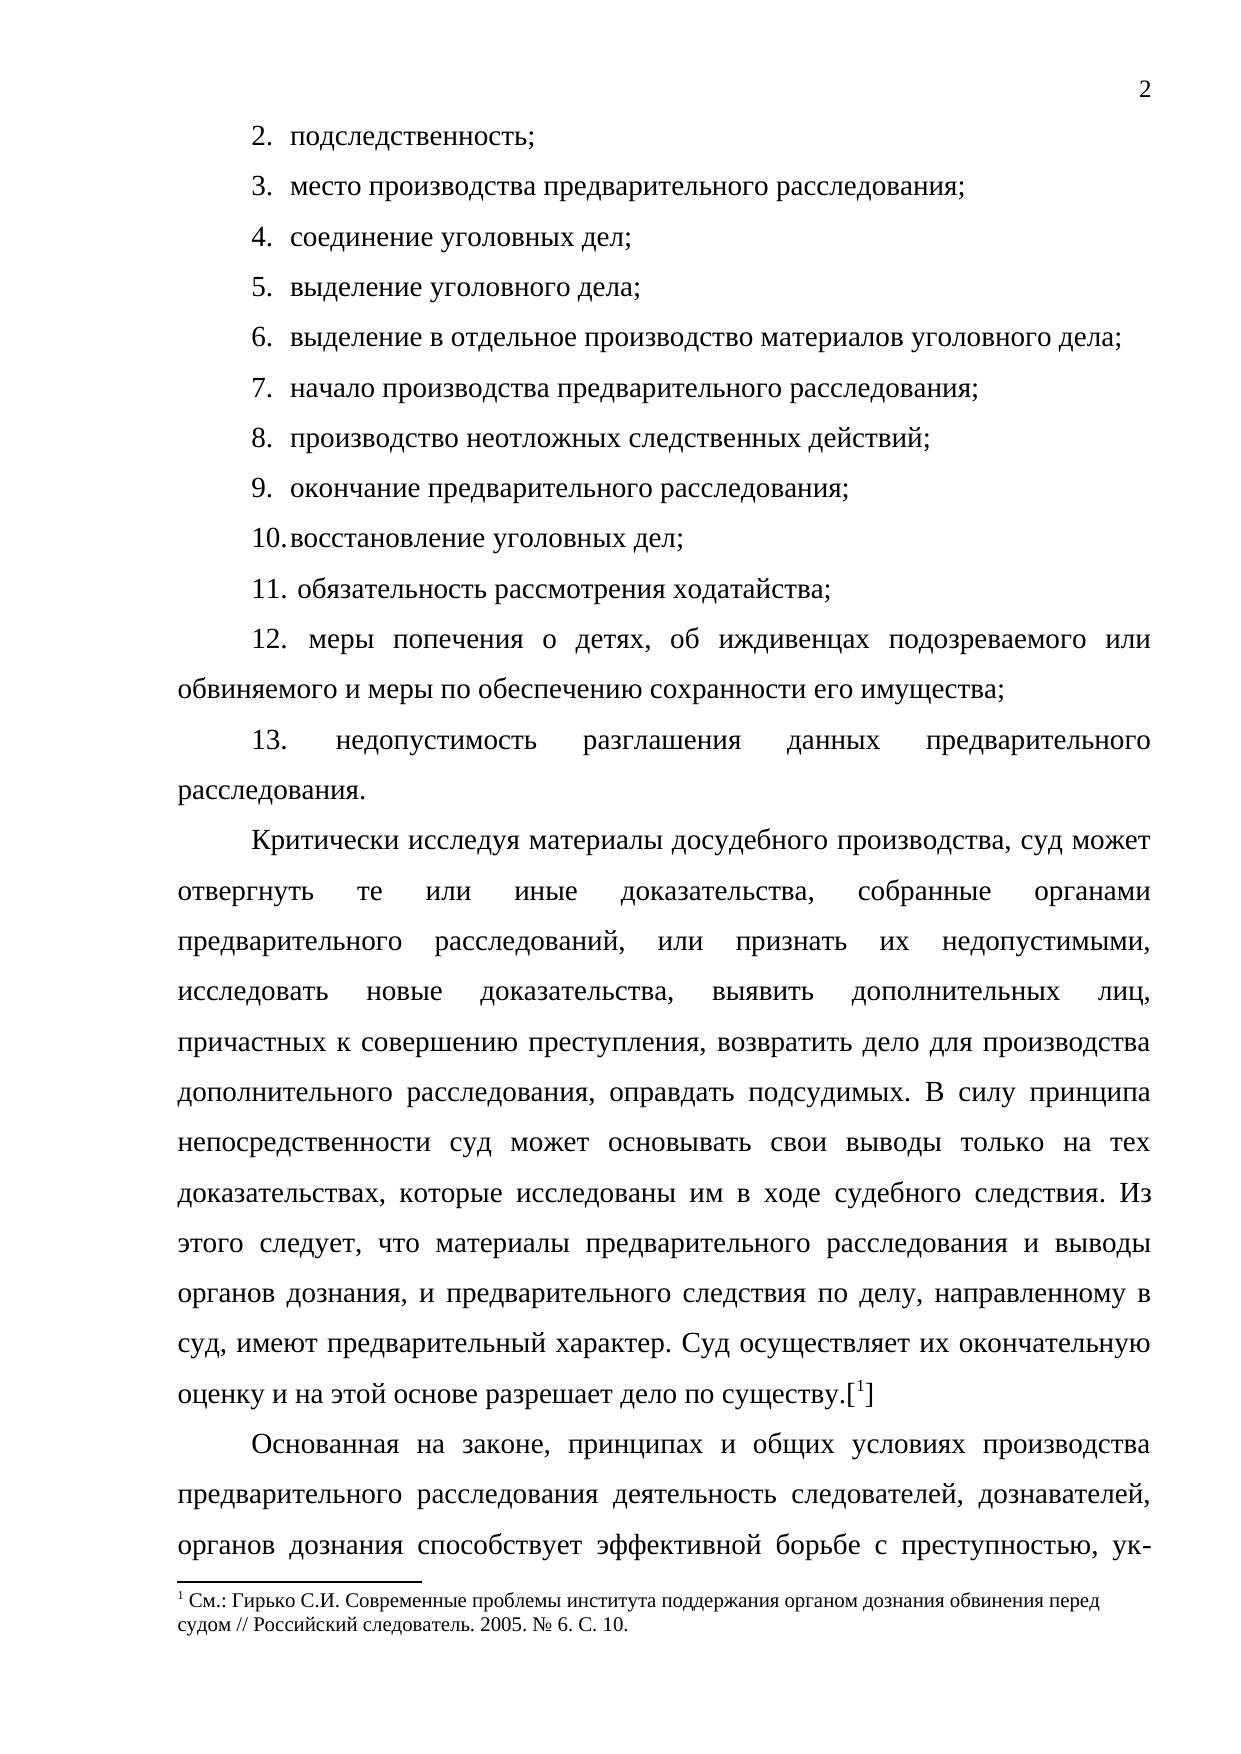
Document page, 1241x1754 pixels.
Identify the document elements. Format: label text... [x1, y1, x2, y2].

list место производства предварительного расследования; [177, 168, 1152, 202]
list обязательность рассмотрения ходатайства; [177, 571, 1152, 604]
text Критически исследуя материалы досудебного производства, суд может отвергнуть те или иные доказательства, собранные органами предварительного расследований, или признать их недопустимыми, исследовать новые доказательства, выявить дополнительных лиц, причастных к совершению преступления, возвратить дело для производства дополнительного расследования, оправдать подсудимых. В силу принципа непосредственности суд может основывать свои выводы только на тех доказательствах, которые исследованы им в ходе судебного следствия. Из этого следует, что материалы предварительного расследования и выводы органов дознания, и предварительного следствия по делу, направленному в суд, имеют предварительный характер. Суд осуществляет их окончательную оценку и на этой основе разрешает дело по существу.[] [177, 822, 1152, 1409]
list недопустимость разглашения данных предварительного расследования. [177, 722, 1152, 806]
list подследственность; [177, 118, 1152, 152]
list соединение уголовных дел; [177, 219, 1152, 252]
list меры попечения о детях, об иждивенцах подозреваемого или обвиняемого и меры по обеспечению сохранности его имущества; [177, 621, 1152, 705]
list выделение в отдельное производство материалов уголовного дела; [177, 319, 1152, 353]
list выделение уголовного дела; [177, 269, 1152, 303]
list окончание предварительного расследования; [177, 470, 1152, 504]
list начало производства предварительного расследования; [177, 370, 1152, 403]
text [177, 1426, 1152, 1560]
list восстановление уголовных дел; [177, 521, 1152, 554]
list производство неотложных следственных действий; [177, 420, 1152, 453]
